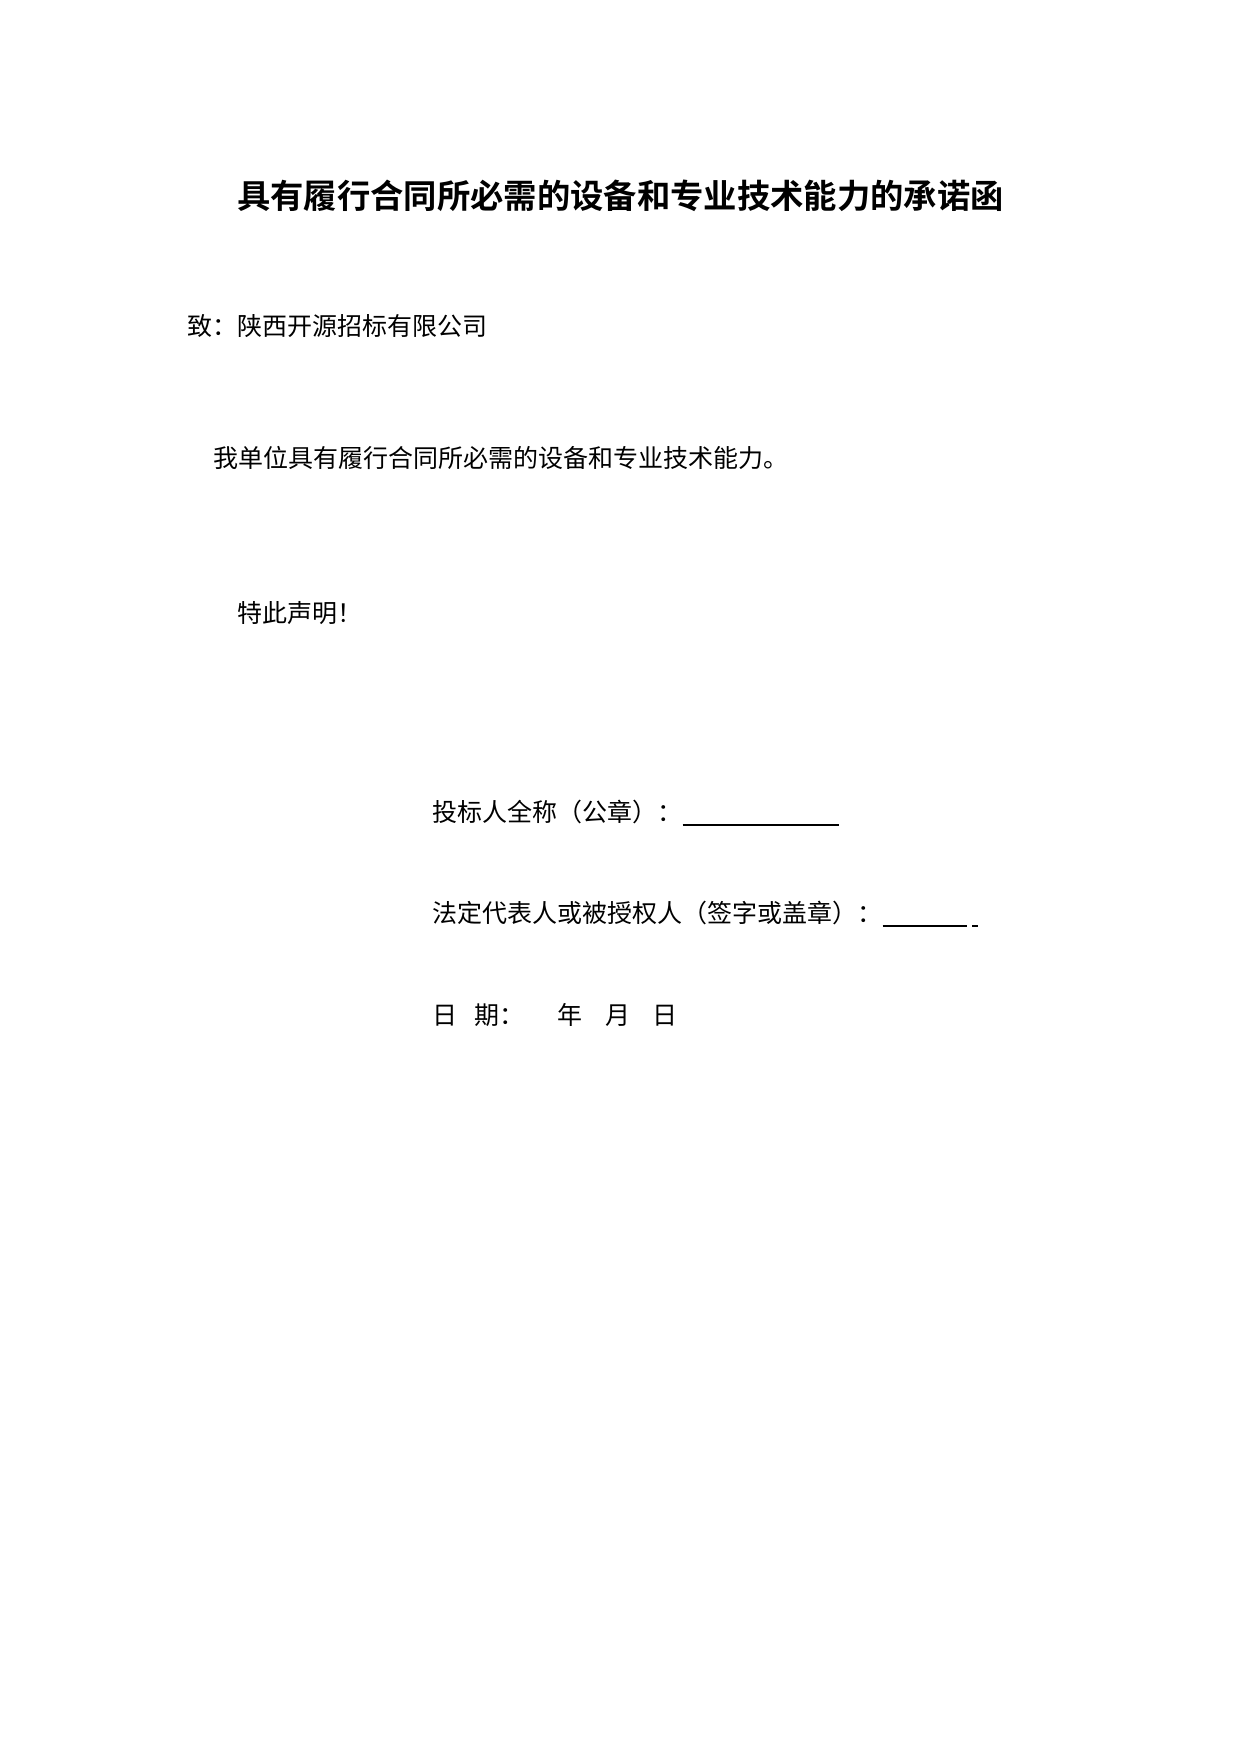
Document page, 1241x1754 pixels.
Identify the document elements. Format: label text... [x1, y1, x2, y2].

text 日 期： 年 月 日 [187, 981, 1053, 1046]
text 我单位具有履行合同所必需的设备和专业技术能力。 [187, 424, 1053, 489]
text 特此声明！ [187, 579, 1053, 644]
text 致：陕西开源招标有限公司 [187, 292, 1053, 357]
text 法定代表人或被授权人（签字或盖章）： [187, 879, 1053, 944]
text 具有履行合同所必需的设备和专业技术能力的承诺函 [187, 162, 1053, 227]
text 投标人全称（公章）： [187, 778, 1053, 843]
